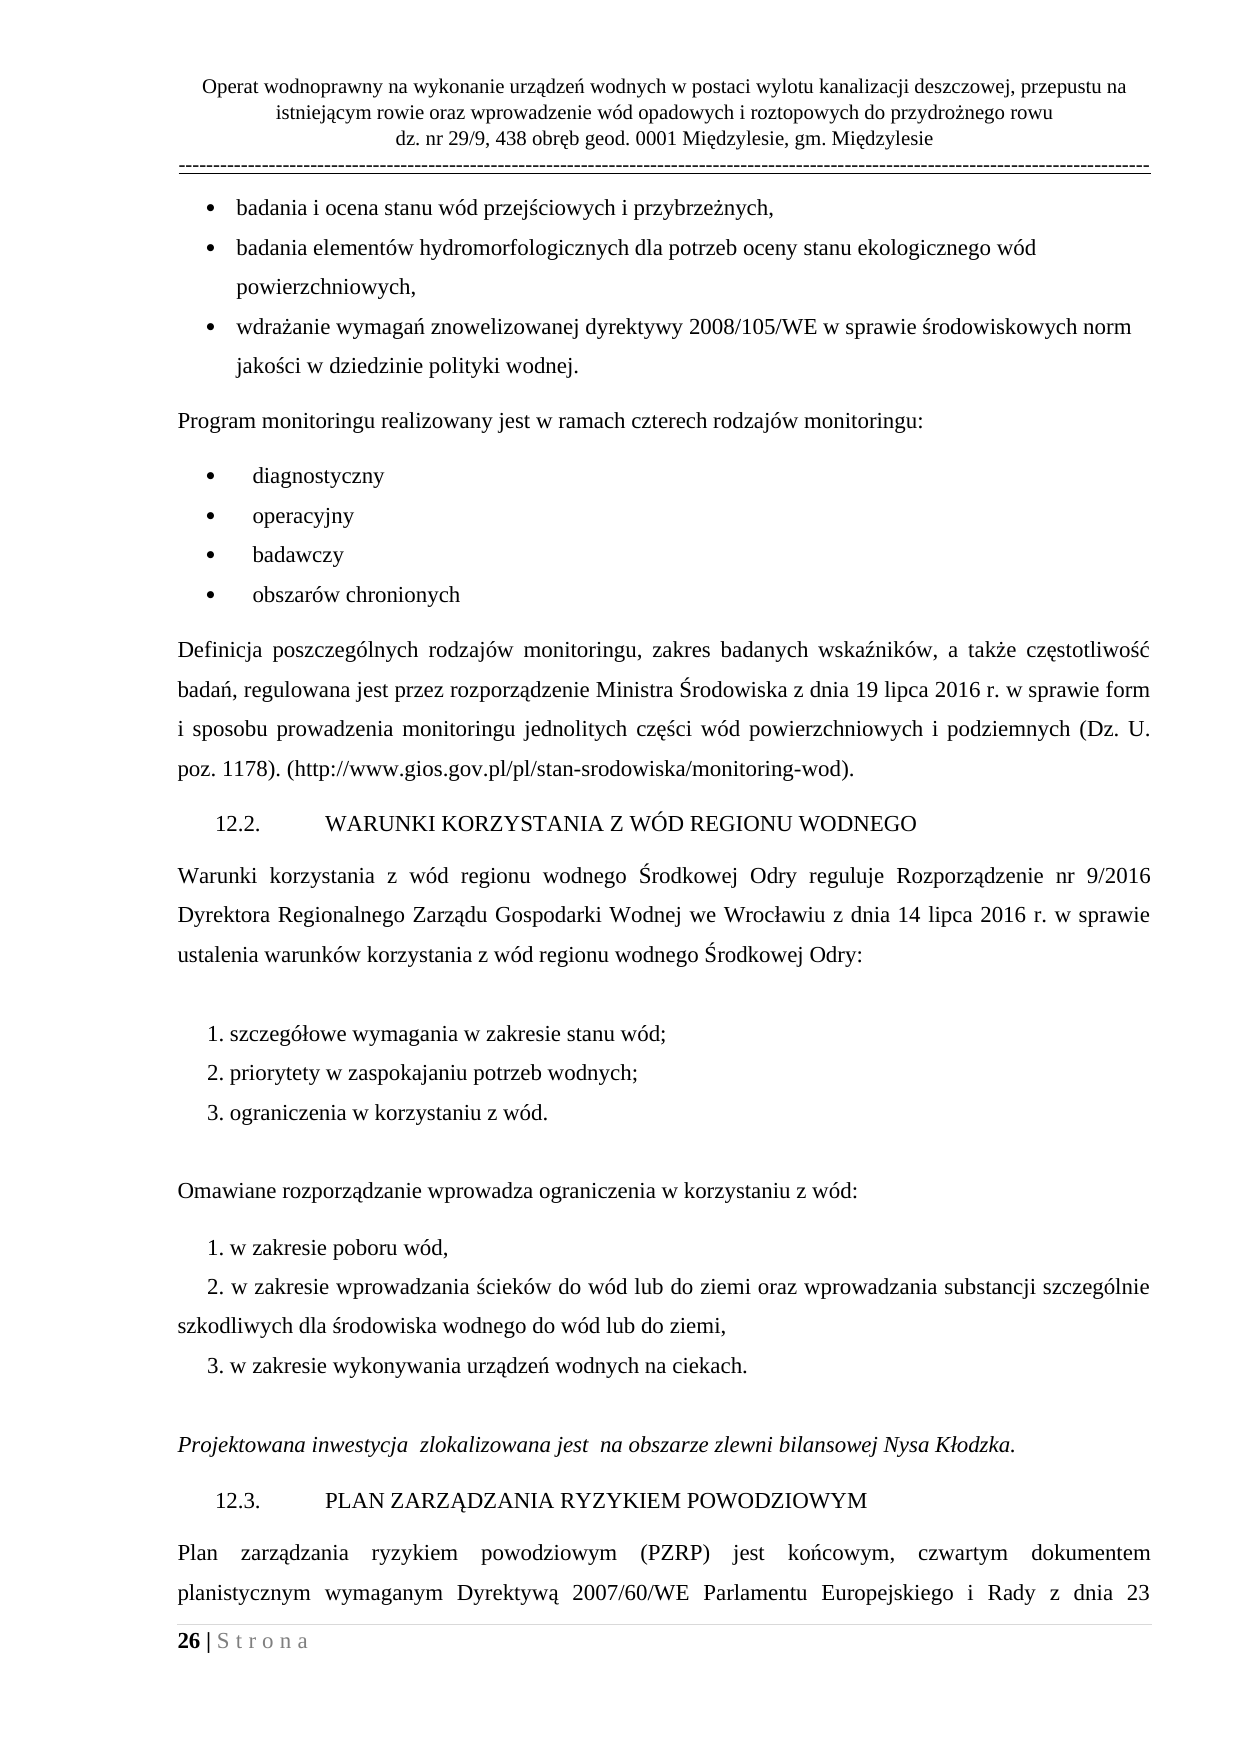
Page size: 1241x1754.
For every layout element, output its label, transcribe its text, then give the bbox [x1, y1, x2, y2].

list badawczy [177, 542, 1152, 568]
text Warunki korzystania z wód regionu wodnego Środkowej Odry reguluje Rozporządzenie nr 9/2016 Dyrektora Regionalnego Zarządu Gospodarki Wodnej we Wrocławiu z dnia 14 lipca 2016 r. w sprawie ustalenia warunków korzystania z wód regionu wodnego Środkowej Odry: [177, 862, 1152, 967]
list badania elementów hydromorfologicznych dla potrzeb oceny stanu ekologicznego wód powierzchniowych, [207, 234, 1152, 300]
list diagnostyczny [177, 463, 1152, 489]
subtitle PLAN ZARZĄDZANIA RYZYKIEM POWODZIOWYM [215, 1487, 1152, 1513]
list operacyjny [177, 502, 1152, 528]
text Program monitoringu realizowany jest w ramach czterech rodzajów monitoringu: [177, 407, 1152, 434]
text 3. w zakresie wykonywania urządzeń wodnych na ciekach. [177, 1352, 1152, 1378]
text 3. ograniczenia w korzystaniu z wód. [177, 1098, 1152, 1125]
text 1. w zakresie poboru wód, [177, 1234, 1152, 1260]
list obszarów chronionych [177, 581, 1152, 607]
list badania i ocena stanu wód przejściowych i przybrzeżnych, [207, 194, 1152, 221]
list wdrażanie wymagań znowelizowanej dyrektywy 2008/105/WE w sprawie środowiskowych norm jakości w dziedzinie polityki wodnej. [207, 313, 1152, 379]
subtitle WARUNKI KORZYSTANIA Z WÓD REGIONU WODNEGO [215, 810, 1152, 836]
text 2. priorytety w zaspokajaniu potrzeb wodnych; [177, 1059, 1152, 1085]
text Projektowana inwestycja zlokalizowana jest na obszarze zlewni bilansowej Nysa Kłodzka. [177, 1431, 1152, 1457]
text 2. w zakresie wprowadzania ścieków do wód lub do ziemi oraz wprowadzania substancji szczególnie szkodliwych dla środowiska wodnego do wód lub do ziemi, [177, 1273, 1152, 1339]
text Omawiane rozporządzanie wprowadza ograniczenia w korzystaniu z wód: [177, 1177, 1152, 1204]
text 1. szczegółowe wymagania w zakresie stanu wód; [177, 1019, 1152, 1046]
text Definicja poszczególnych rodzajów monitoringu, zakres badanych wskaźników, a także częstotliwość badań, regulowana jest przez rozporządzenie Ministra Środowiska z dnia 19 lipca 2016 r. w sprawie form i sposobu prowadzenia monitoringu jednolitych części wód powierzchniowych i podziemnych (Dz. U. poz. 1178). (http://www.gios.gov.pl/pl/stan-srodowiska/monitoring-wod). [177, 636, 1152, 781]
